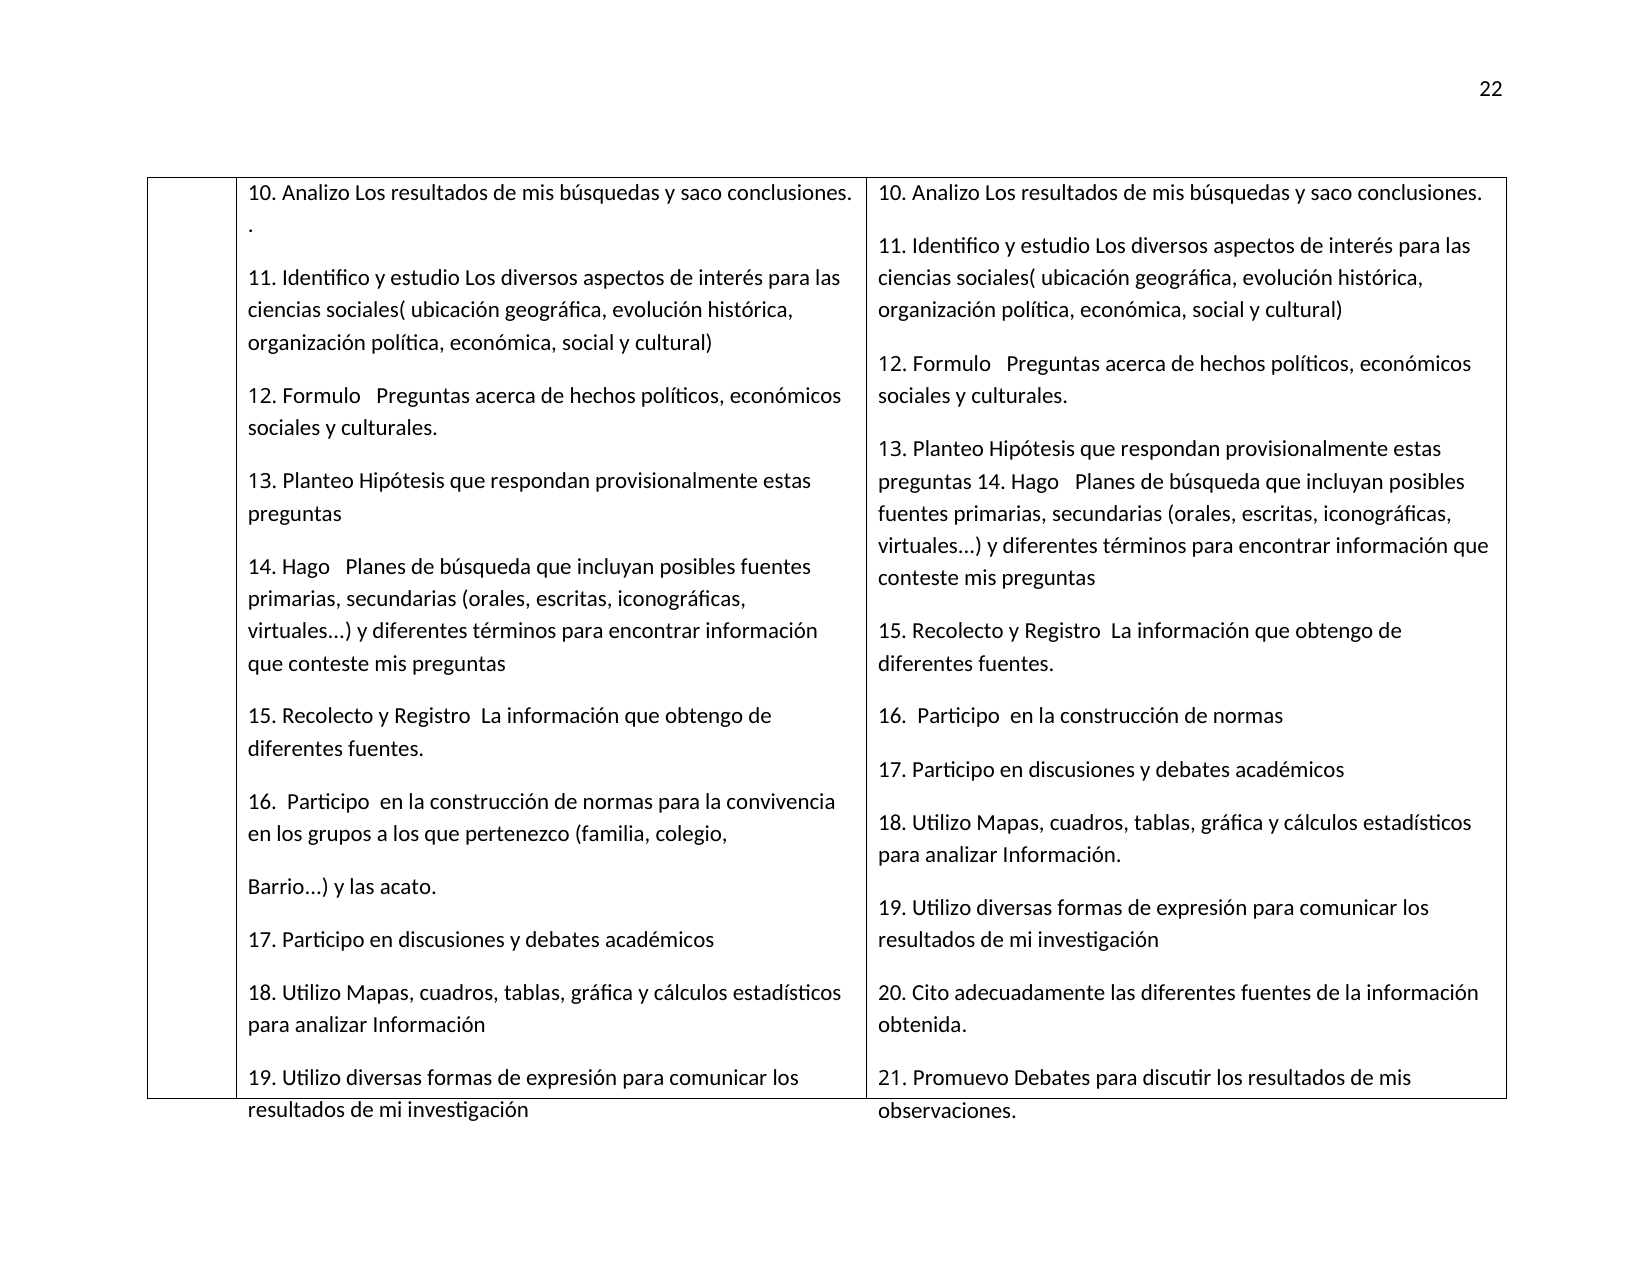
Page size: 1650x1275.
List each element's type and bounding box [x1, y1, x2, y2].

table_cell [237, 178, 866, 1098]
table_cell [867, 178, 1506, 1098]
